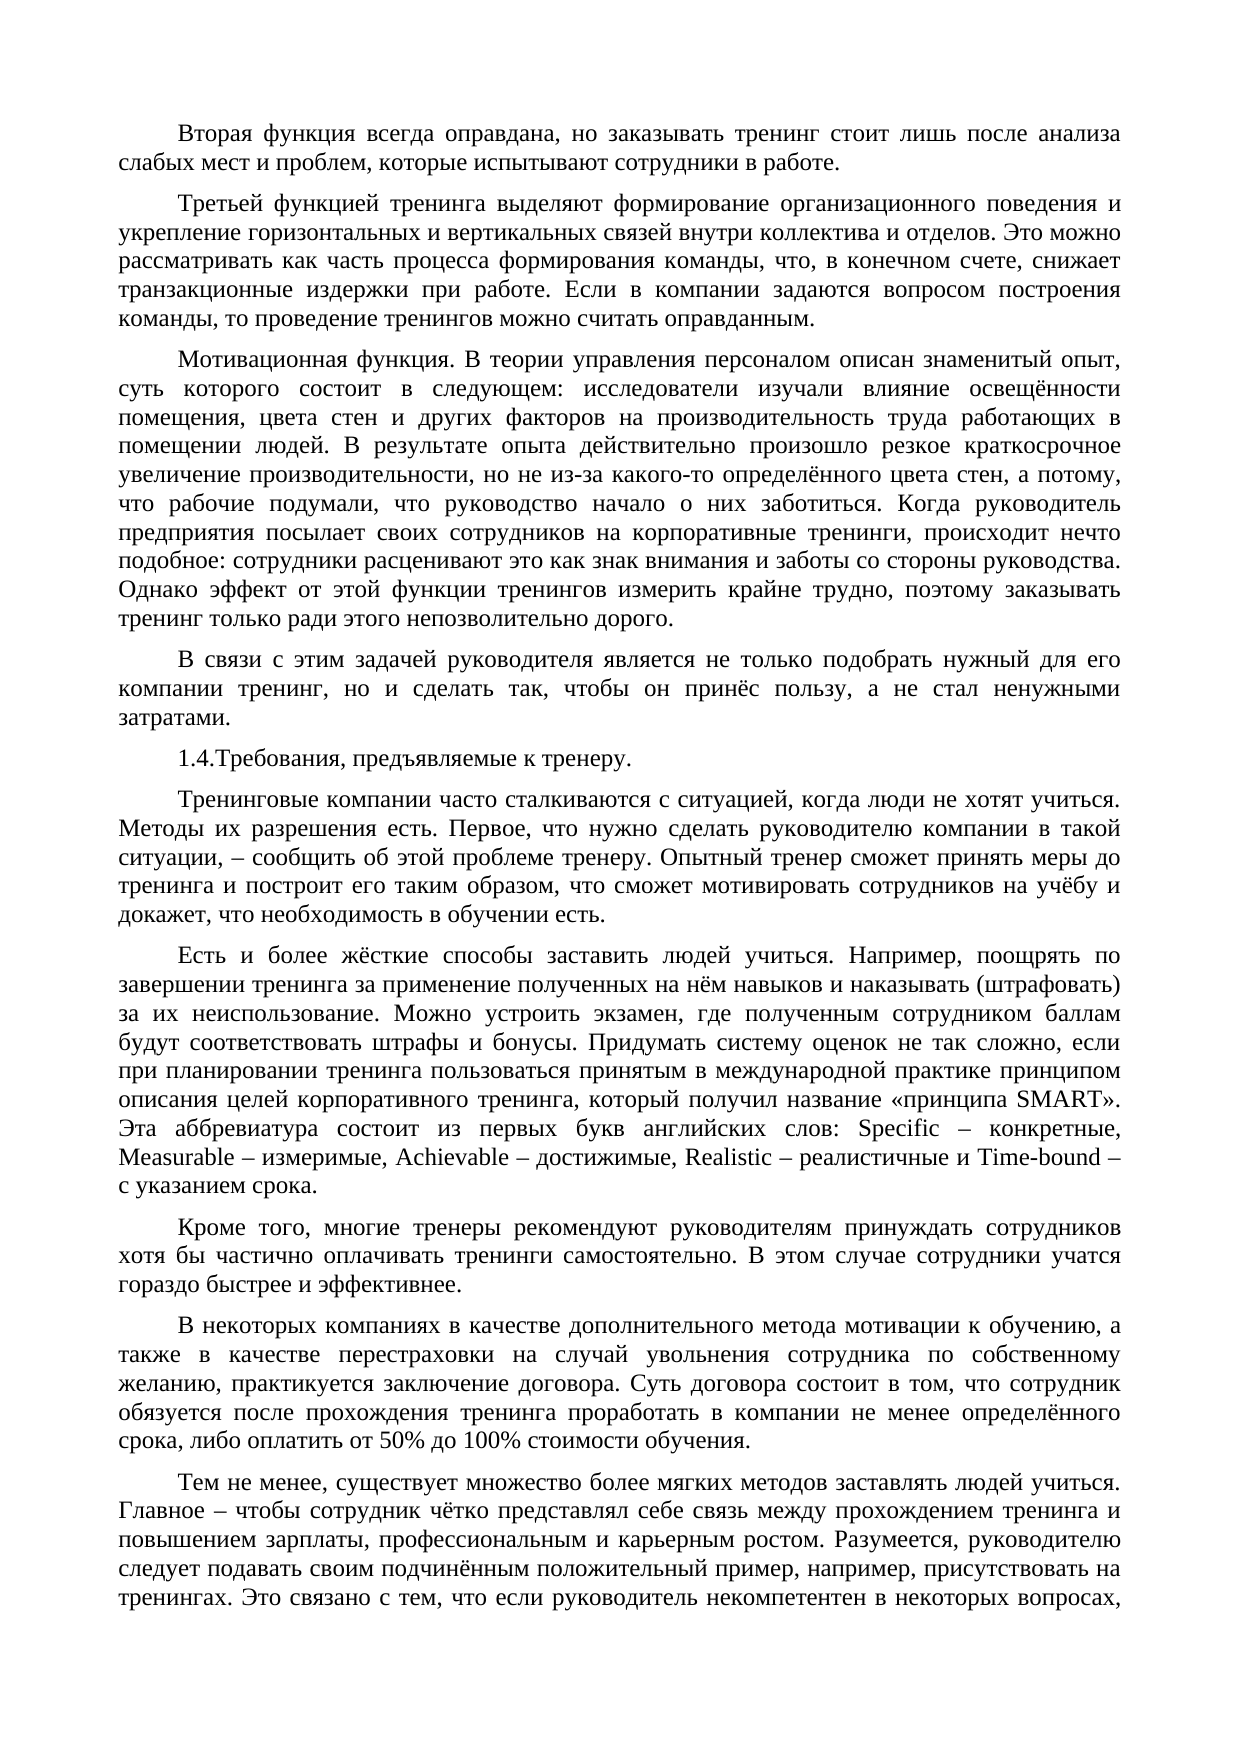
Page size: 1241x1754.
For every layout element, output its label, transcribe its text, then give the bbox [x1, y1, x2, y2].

text Третьей функцией тренинга выделяют формирование организационного поведения и укрепление горизонтальных и вертикальных связей внутри коллектива и отделов. Это можно рассматривать как часть процесса формирования команды, что, в конечном счете, снижает транзакционные издержки при работе. Если в компании задаются вопросом построения команды, то проведение тренингов можно считать оправданным. [118, 188, 1122, 332]
text Кроме того, многие тренеры рекомендуют руководителям принуждать сотрудников хотя бы частично оплачивать тренинги самостоятельно. В этом случае сотрудники учатся гораздо быстрее и эффективнее. [118, 1212, 1122, 1298]
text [118, 1467, 1122, 1611]
text В некоторых компаниях в качестве дополнительного метода мотивации к обучению, а также в качестве перестраховки на случай увольнения сотрудника по собственному желанию, практикуется заключение договора. Суть договора состоит в том, что сотрудник обязуется после прохождения тренинга проработать в компании не менее определённого срока, либо оплатить от 50% до 100% стоимости обучения. [118, 1311, 1122, 1454]
text В связи с этим задачей руководителя является не только подобрать нужный для его компании тренинг, но и сделать так, чтобы он принёс пользу, а не стал ненужными затратами. [118, 644, 1122, 731]
text Есть и более жёсткие способы заставить людей учиться. Например, поощрять по завершении тренинга за применение полученных на нём навыков и наказывать (штрафовать) за их неиспользование. Можно устроить экзамен, где полученным сотрудником баллам будут соответствовать штрафы и бонусы. Придумать систему оценок не так сложно, если при планировании тренинга пользоваться принятым в международной практике принципом описания целей корпоративного тренинга, который получил название «принципа SMART». Эта аббревиатура состоит из первых букв английских слов: Specific – конкретные, Measurable – измеримые, Achievable – достижимые, Realistic – реалистичные и Time-bound – с указанием срока. [118, 941, 1122, 1199]
text Мотивационная функция. В теории управления персоналом описан знаменитый опыт, суть которого состоит в следующем: исследователи изучали влияние освещённости помещения, цвета стен и других факторов на производительность труда работающих в помещении людей. В результате опыта действительно произошло резкое краткосрочное увеличение производительности, но не из-за какого-то определённого цвета стен, а потому, что рабочие подумали, что руководство начало о них заботиться. Когда руководитель предприятия посылает своих сотрудников на корпоративные тренинги, происходит нечто подобное: сотрудники расценивают это как знак внимания и заботы со стороны руководства. Однако эффект от этой функции тренингов измерить крайне трудно, поэтому заказывать тренинг только ради этого непозволительно дорого. [118, 344, 1122, 632]
text Вторая функция всегда оправдана, но заказывать тренинг стоит лишь после анализа слабых мест и проблем, которые испытывают сотрудники в работе. [118, 118, 1122, 176]
text 1.4.Требования, предъявляемые к тренеру. [118, 743, 1122, 772]
text Тренинговые компании часто сталкиваются с ситуацией, когда люди не хотят учиться. Методы их разрешения есть. Первое, что нужно сделать руководителю компании в такой ситуации, – сообщить об этой проблеме тренеру. Опытный тренер сможет принять меры до тренинга и построит его таким образом, что сможет мотивировать сотрудников на учёбу и докажет, что необходимость в обучении есть. [118, 784, 1122, 928]
